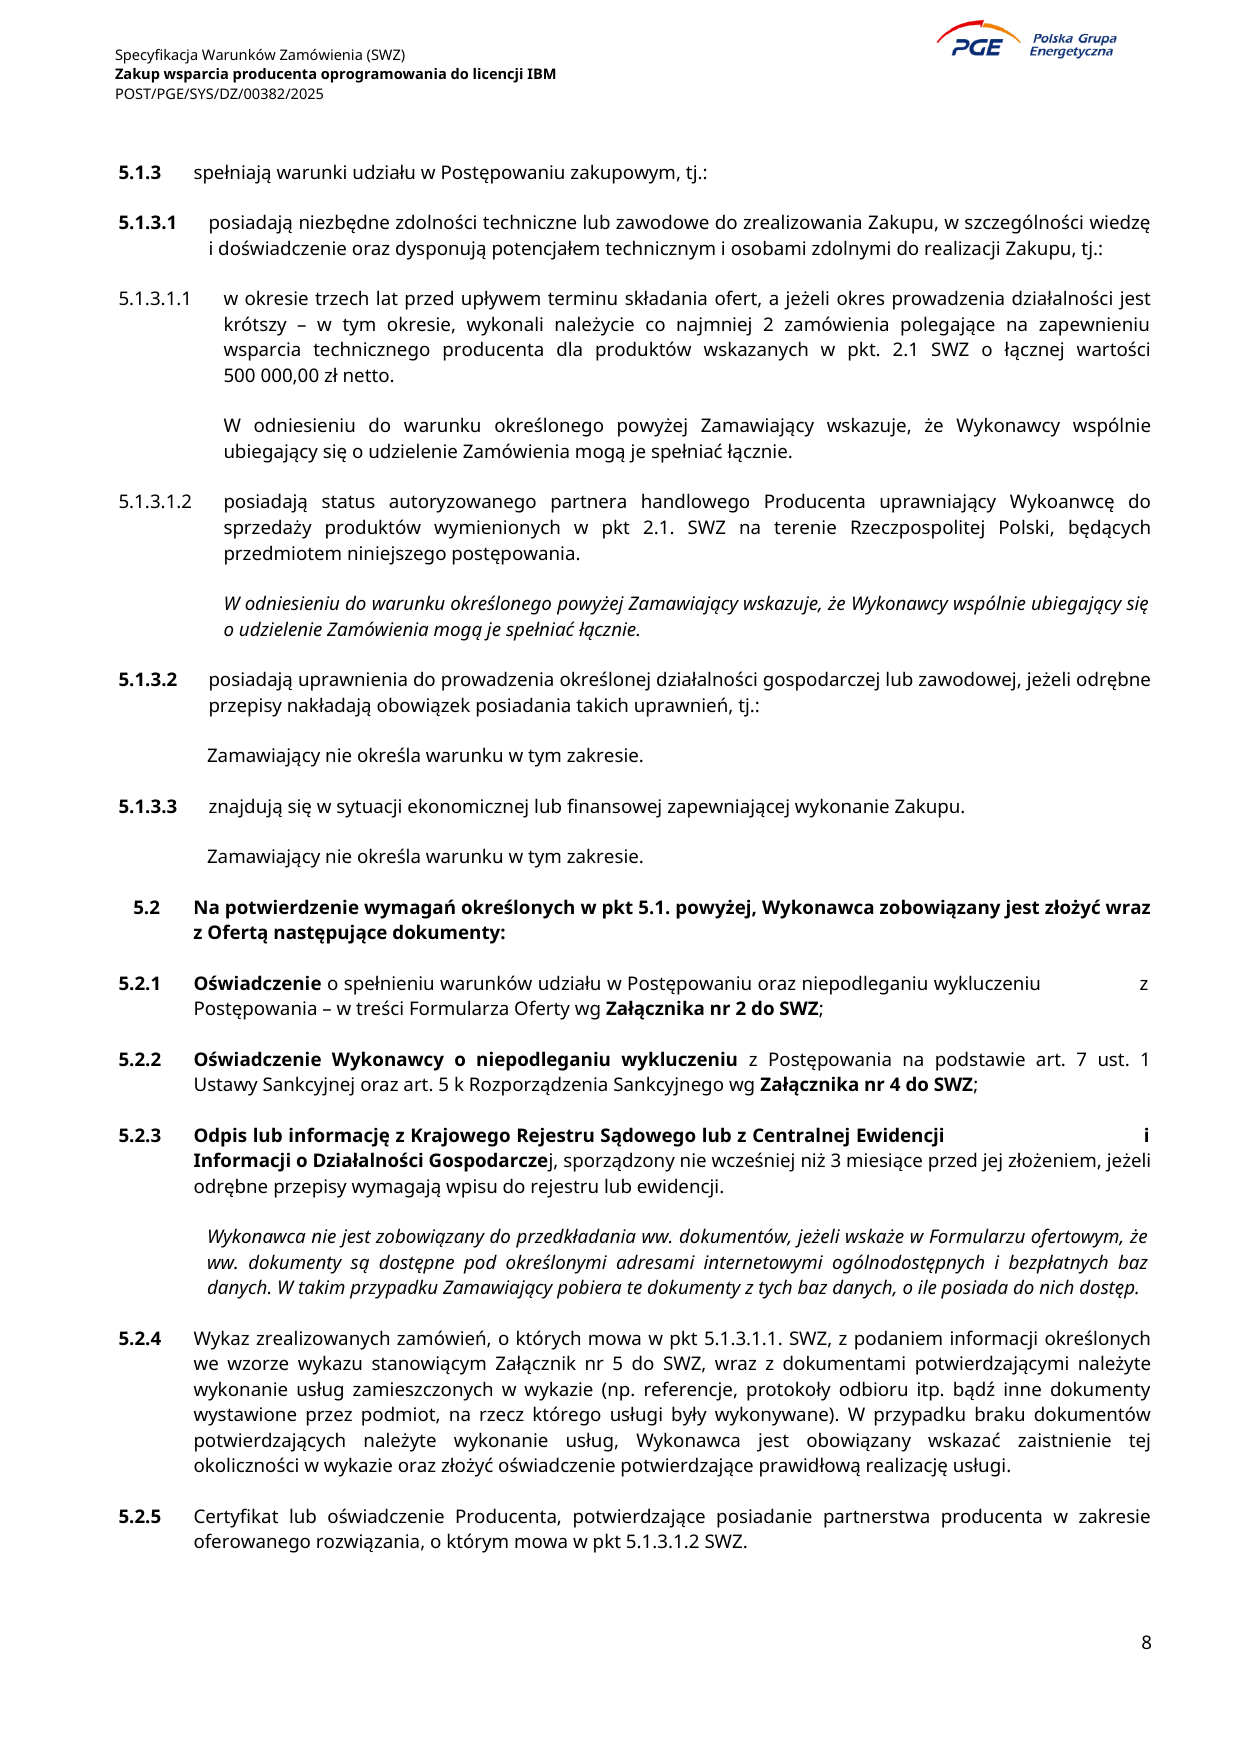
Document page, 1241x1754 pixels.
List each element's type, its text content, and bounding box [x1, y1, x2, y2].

text Zamawiający nie określa warunku w tym zakresie. [207, 843, 1152, 869]
text posiadają uprawnienia do prowadzenia określonej działalności gospodarczej lub zawodowej, jeżeli odrębne przepisy nakładają obowiązek posiadania takich uprawnień, tj.: [118, 666, 1152, 717]
subtitle Oświadczenie Wykonawcy o niepodleganiu wykluczeniu z Postępowania na podstawie art. 7 ust. 1 Ustawy Sankcyjnej oraz art. 5 k Rozporządzenia Sankcyjnego wg Załącznika nr 4 do SWZ; [118, 1046, 1152, 1097]
text posiadają niezbędne zdolności techniczne lub zawodowe do zrealizowania Zakupu, w szczególności wiedzę i doświadczenie oraz dysponują potencjałem technicznym i osobami zdolnymi do realizacji Zakupu, tj.: [118, 209, 1152, 261]
list posiadają status autoryzowanego partnera handlowego Producenta uprawniający Wykoanwcę do sprzedaży produktów wymienionych w pkt 2.1. SWZ na terenie Rzeczpospolitej Polski, będących przedmiotem niniejszego postępowania. [118, 489, 1152, 565]
text znajdują się w sytuacji ekonomicznej lub finansowej zapewniającej wykonanie Zakupu. [118, 793, 1152, 818]
text Zamawiający nie określa warunku w tym zakresie. [207, 742, 1152, 768]
subtitle Odpis lub informację z Krajowego Rejestru Sądowego lub z Centralnej Ewidencji i Informacji o Działalności Gospodarczej, sporządzony nie wcześniej niż 3 miesiące przed jej złożeniem, jeżeli odrębne przepisy wymagają wpisu do rejestru lub ewidencji. [118, 1122, 1152, 1199]
list w okresie trzech lat przed upływem terminu składania ofert, a jeżeli okres prowadzenia działalności jest krótszy – w tym okresie, wykonali należycie co najmniej 2 zamówienia polegające na zapewnieniu wsparcia technicznego producenta dla produktów wskazanych w pkt. 2.1 SWZ o łącznej wartości 500 000,00 zł netto. [118, 286, 1152, 388]
subtitle Certyfikat lub oświadczenie Producenta, potwierdzające posiadanie partnerstwa producenta w zakresie oferowanego rozwiązania, o którym mowa w pkt 5.1.3.1.2 SWZ. [118, 1503, 1152, 1554]
picture [920, 14, 1132, 78]
subtitle Oświadczenie o spełnieniu warunków udziału w Postępowaniu oraz niepodleganiu wykluczeniu z Postępowania – w treści Formularza Oferty wg Załącznika nr 2 do SWZ; [118, 970, 1152, 1021]
list W odniesieniu do warunku określonego powyżej Zamawiający wskazuje, że Wykonawcy wspólnie ubiegający się o udzielenie Zamówienia mogą je spełniać łącznie. [223, 590, 1152, 641]
text Wykonawca nie jest zobowiązany do przedkładania ww. dokumentów, jeżeli wskaże w Formularzu ofertowym, że ww. dokumenty są dostępne pod określonymi adresami internetowymi ogólnodostępnych i bezpłatnych baz danych. W takim przypadku Zamawiający pobiera te dokumenty z tych baz danych, o ile posiada do nich dostęp. [207, 1224, 1152, 1300]
subtitle Na potwierdzenie wymagań określonych w pkt 5.1. powyżej, Wykonawca zobowiązany jest złożyć wraz z Ofertą następujące dokumenty: [133, 894, 1152, 945]
list W odniesieniu do warunku określonego powyżej Zamawiający wskazuje, że Wykonawcy wspólnie ubiegający się o udzielenie Zamówienia mogą je spełniać łącznie. [223, 413, 1152, 464]
subtitle spełniają warunki udziału w Postępowaniu zakupowym, tj.: [118, 159, 1152, 184]
subtitle Wykaz zrealizowanych zamówień, o których mowa w pkt 5.1.3.1.1. SWZ, z podaniem informacji określonych we wzorze wykazu stanowiącym Załącznik nr 5 do SWZ, wraz z dokumentami potwierdzającymi należyte wykonanie usług zamieszczonych w wykazie (np. referencje, protokoły odbioru itp. bądź inne dokumenty wystawione przez podmiot, na rzecz którego usługi były wykonywane). W przypadku braku dokumentów potwierdzających należyte wykonanie usług, Wykonawca jest obowiązany wskazać zaistnienie tej okoliczności w wykazie oraz złożyć oświadczenie potwierdzające prawidłową realizację usługi. [118, 1325, 1152, 1478]
